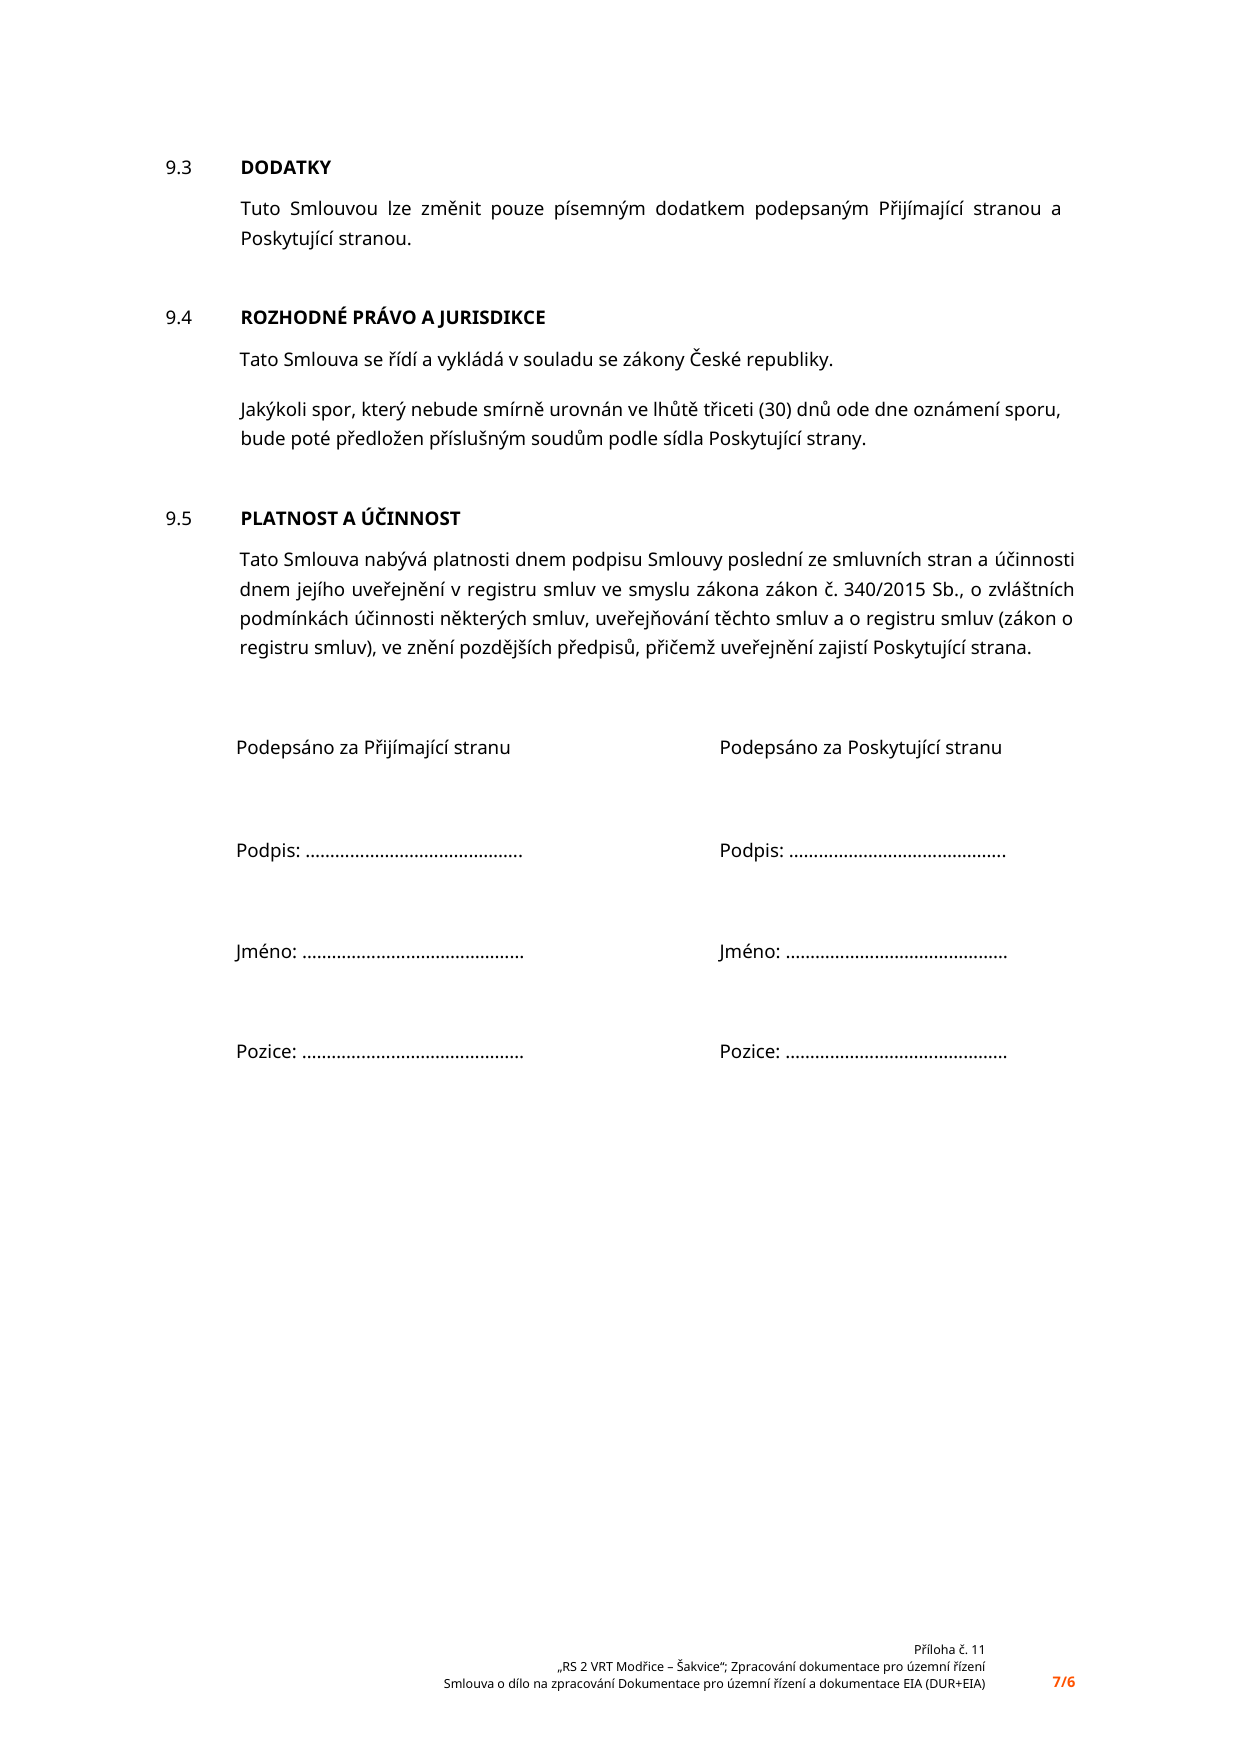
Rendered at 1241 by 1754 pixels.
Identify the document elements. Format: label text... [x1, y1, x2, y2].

list ROZHODNÉ PRÁVO A JURISDIKCE [165, 304, 1075, 330]
text Tato Smlouva se řídí a vykládá v souladu se zákony České republiky. [165, 346, 1075, 372]
list DODATKY [165, 154, 1062, 179]
text Tato Smlouva nabývá platnosti dnem podpisu Smlouvy poslední ze smluvních stran a účinnosti dnem jejího uveřejnění v registru smluv ve smyslu zákona zákon č. 340/2015 Sb., o zvláštních podmínkách účinnosti některých smluv, uveřejňování těchto smluv a o registru smluv (zákon o registru smluv), ve znění pozdějších předpisů, přičemž uveřejnění zajistí Poskytující strana. [165, 547, 1075, 660]
text Jakýkoli spor, který nebude smírně urovnán ve lhůtě třiceti (30) dnů ode dne oznámení sporu, bude poté předložen příslušným soudům podle sídla Poskytující strany. [240, 396, 1062, 451]
table_header Podepsáno za Poskytující stranu [708, 735, 1081, 788]
text Tuto Smlouvou lze změnit pouze písemným dodatkem podepsaným Přijímající stranou a Poskytující stranou. [240, 196, 1062, 251]
table_header Podepsáno za Přijímající stranu [225, 735, 708, 788]
table_cell Podpis: …………………………………….. Jméno: ……………………………………… Pozice: ……………………………………… [225, 788, 708, 1088]
table_cell Podpis: …………………………………….. Jméno: ……………………………………… Pozice: ……………………………………… [708, 788, 1081, 1088]
list PLATNOST A ÚČINNOST [165, 505, 1075, 530]
